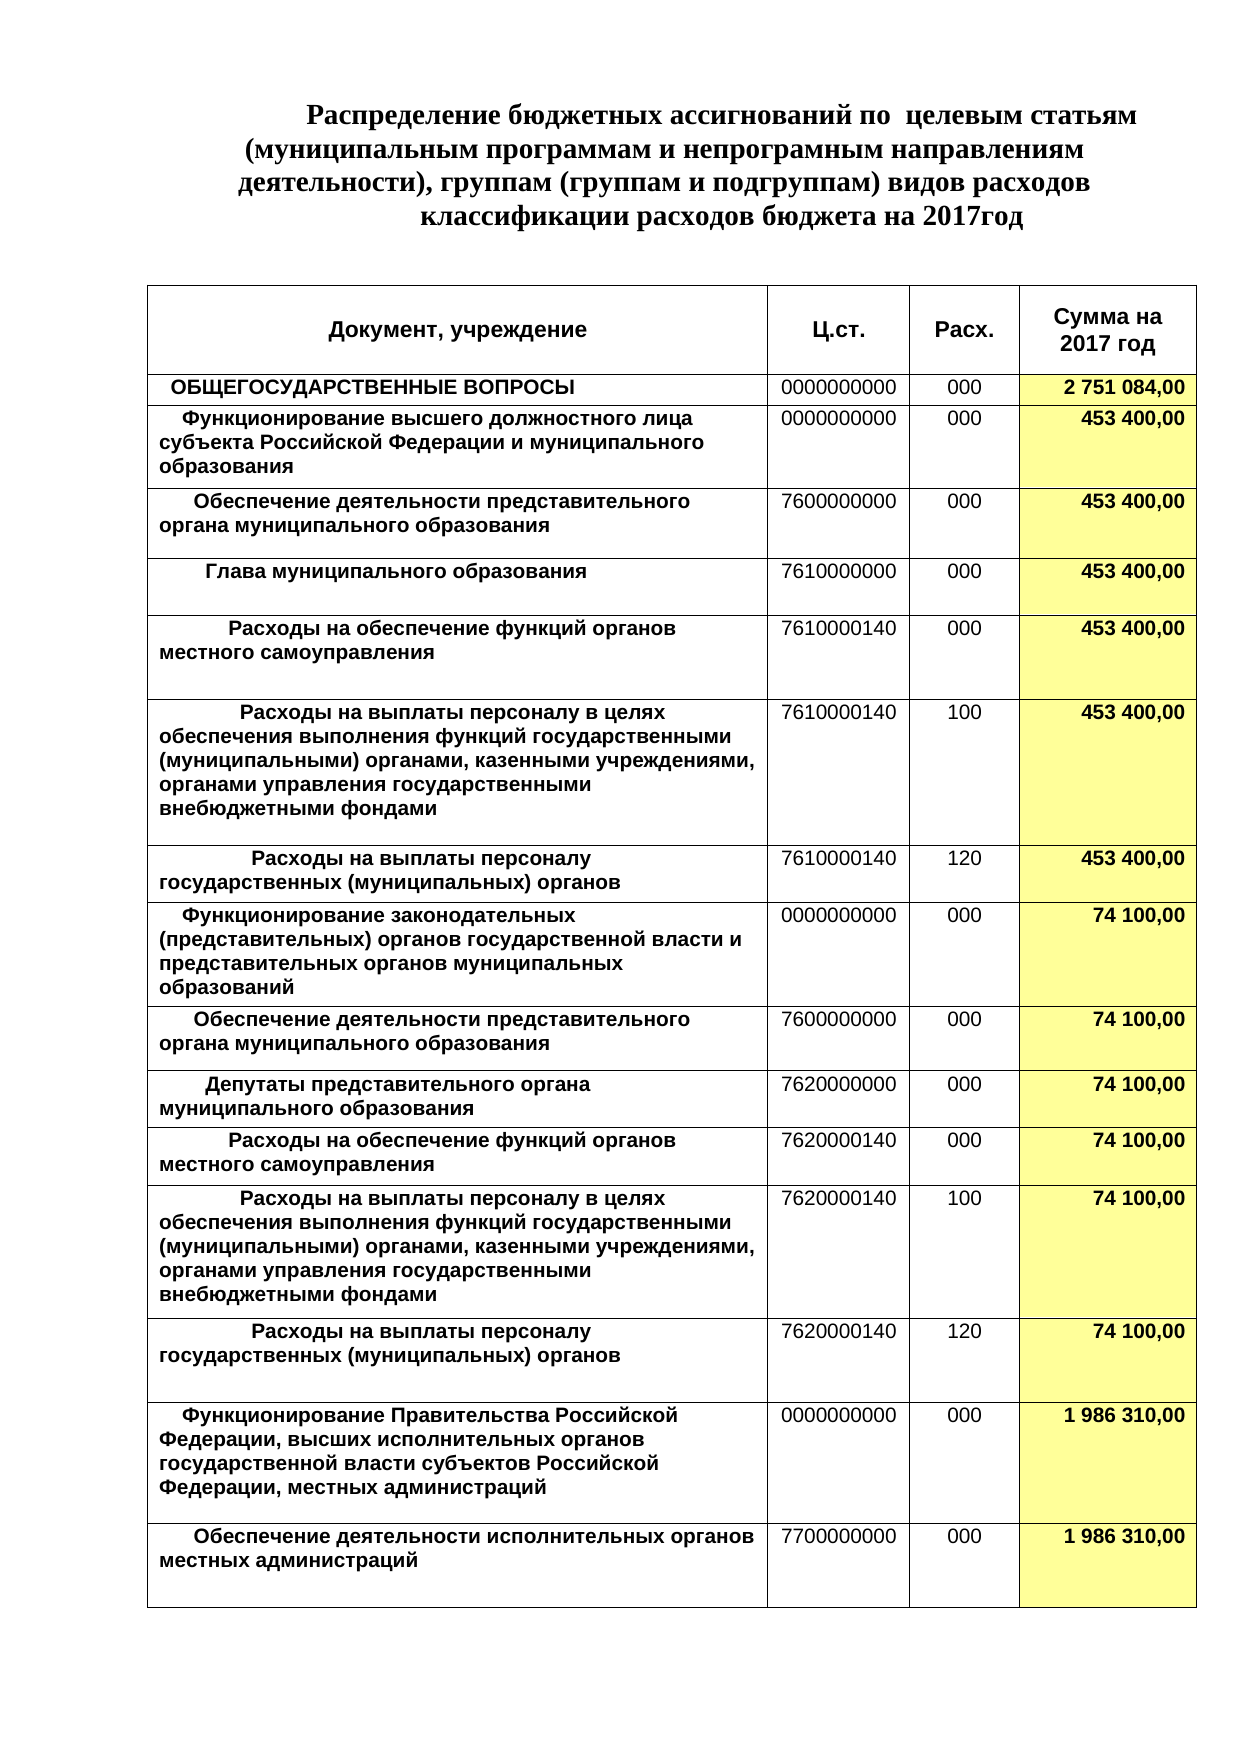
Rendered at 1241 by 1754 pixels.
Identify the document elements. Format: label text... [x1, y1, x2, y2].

table_cell 000 [910, 559, 1019, 614]
table_cell 000 [910, 1524, 1019, 1607]
table_cell Расходы на обеспечение функций органов местного самоуправления [148, 616, 767, 699]
table_cell 74 100,00 [1020, 1319, 1196, 1402]
table_cell Обеспечение деятельности представительного органа муниципального образования [148, 1007, 767, 1070]
table_cell 100 [910, 700, 1019, 845]
table_header Расх. [910, 286, 1019, 374]
table_cell 000 [910, 1403, 1019, 1523]
table_header Ц.ст. [768, 286, 909, 374]
table_cell Расходы на обеспечение функций органов местного самоуправления [148, 1128, 767, 1185]
table_cell 120 [910, 846, 1019, 902]
table_cell 453 400,00 [1020, 489, 1196, 558]
table_cell 000 [910, 375, 1019, 405]
table_cell Обеспечение деятельности представительного органа муниципального образования [148, 489, 767, 558]
table_cell 7610000140 [768, 700, 909, 845]
table_cell 74 100,00 [1020, 1007, 1196, 1070]
text классификации расходов бюджета на 2017год [177, 198, 1240, 232]
table_cell 74 100,00 [1020, 903, 1196, 1006]
table_cell Функционирование Правительства Российской Федерации, высших исполнительных органов государственной власти субъектов Российской Федерации, местных администраций [148, 1403, 767, 1523]
table_cell 7600000000 [768, 489, 909, 558]
table_cell Депутаты представительного органа муниципального образования [148, 1071, 767, 1127]
table_cell 7620000140 [768, 1128, 909, 1185]
table_cell 7620000140 [768, 1319, 909, 1402]
table_cell 7600000000 [768, 1007, 909, 1070]
table_cell 100 [910, 1186, 1019, 1317]
table_cell 7700000000 [768, 1524, 909, 1607]
table_cell 453 400,00 [1020, 846, 1196, 902]
table_cell 7610000140 [768, 846, 909, 902]
table_cell 453 400,00 [1020, 616, 1196, 699]
table_cell 453 400,00 [1020, 700, 1196, 845]
table_cell Функционирование законодательных (представительных) органов государственной власти и представительных органов муниципальных образований [148, 903, 767, 1006]
table_cell 7610000000 [768, 559, 909, 614]
table_cell Расходы на выплаты персоналу государственных (муниципальных) органов [148, 1319, 767, 1402]
table_cell 453 400,00 [1020, 406, 1196, 487]
table_cell 000 [910, 489, 1019, 558]
table_cell 74 100,00 [1020, 1186, 1196, 1317]
table_cell 1 986 310,00 [1020, 1403, 1196, 1523]
table_cell 000 [910, 616, 1019, 699]
text Распределение бюджетных ассигнований по целевым статьям [177, 97, 1240, 131]
table_cell Обеспечение деятельности исполнительных органов местных администраций [148, 1524, 767, 1607]
table_cell 1 986 310,00 [1020, 1524, 1196, 1607]
table_header Документ, учреждение [148, 286, 767, 374]
table_cell 74 100,00 [1020, 1071, 1196, 1127]
table_cell 000 [910, 1071, 1019, 1127]
table_cell 7620000140 [768, 1186, 909, 1317]
table_cell Функционирование высшего должностного лица субъекта Российской Федерации и муниципального образования [148, 406, 767, 487]
table_cell 7620000000 [768, 1071, 909, 1127]
text (муниципальным программам и непрограмным направлениям деятельности), группам (группам и подгруппам) видов расходов [177, 131, 1152, 198]
table_cell Расходы на выплаты персоналу государственных (муниципальных) органов [148, 846, 767, 902]
table_cell 000 [910, 903, 1019, 1006]
table_cell 0000000000 [768, 375, 909, 405]
table_cell ОБЩЕГОСУДАРСТВЕННЫЕ ВОПРОСЫ [148, 375, 767, 405]
table_cell Глава муниципального образования [148, 559, 767, 614]
table_cell 0000000000 [768, 406, 909, 487]
table_cell 7610000140 [768, 616, 909, 699]
table_header Сумма на 2017 год [1020, 286, 1196, 374]
table_cell 74 100,00 [1020, 1128, 1196, 1185]
table_cell 0000000000 [768, 1403, 909, 1523]
table_cell 000 [910, 1007, 1019, 1070]
table_cell 000 [910, 406, 1019, 487]
table_cell 453 400,00 [1020, 559, 1196, 614]
table_cell 120 [910, 1319, 1019, 1402]
table_cell 2 751 084,00 [1020, 375, 1196, 405]
table_cell 0000000000 [768, 903, 909, 1006]
table_cell 000 [910, 1128, 1019, 1185]
